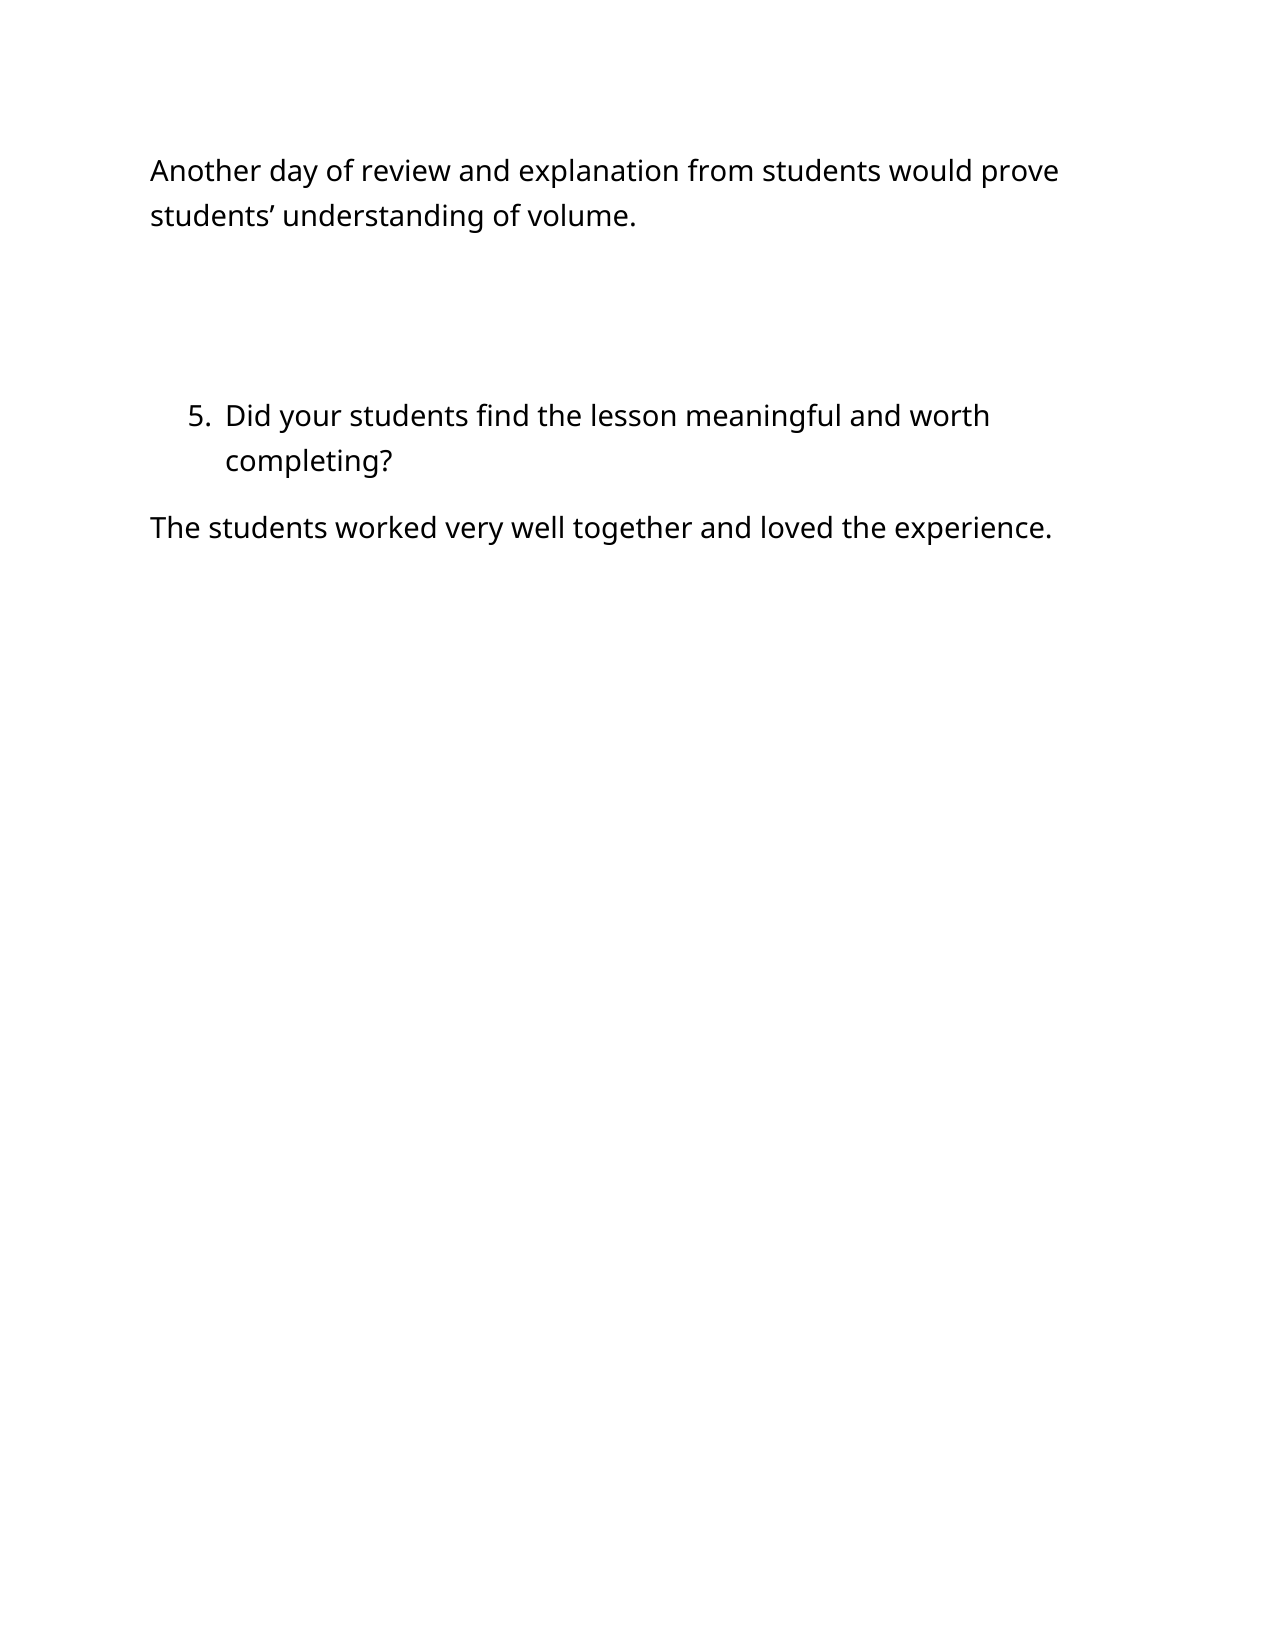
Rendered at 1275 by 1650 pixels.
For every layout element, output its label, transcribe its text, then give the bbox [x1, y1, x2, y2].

list Did your students find the lesson meaningful and worth completing? [187, 395, 1125, 480]
text The students worked very well together and loved the experience. [150, 507, 1125, 547]
text Another day of review and explanation from students would prove students’ understanding of volume. [150, 150, 1125, 235]
